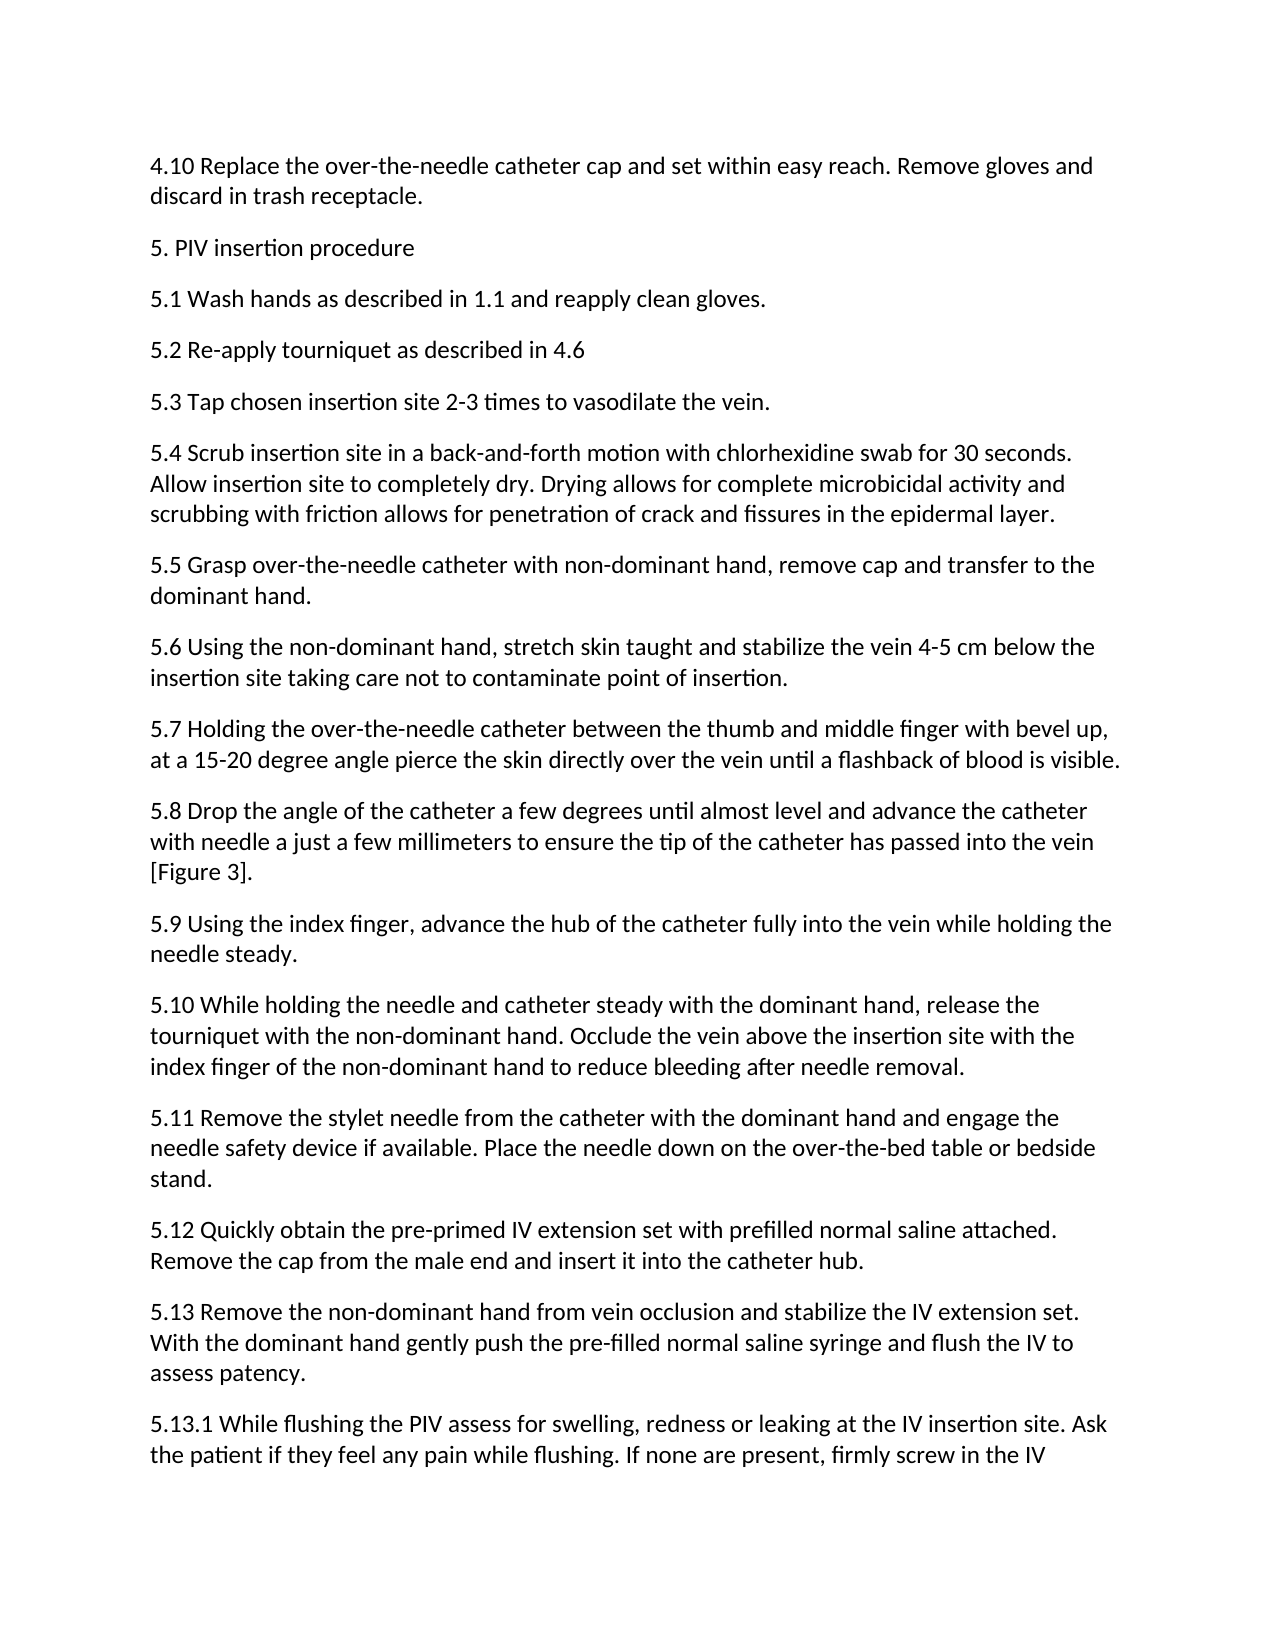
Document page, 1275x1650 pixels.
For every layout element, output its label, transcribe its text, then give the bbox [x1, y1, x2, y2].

text 5.4 Scrub insertion site in a back-and-forth motion with chlorhexidine swab for 30 seconds. Allow insertion site to completely dry. Drying allows for complete microbicidal activity and scrubbing with friction allows for penetration of crack and fissures in the epidermal layer. [150, 437, 1125, 529]
text 5.5 Grasp over-the-needle catheter with non-dominant hand, remove cap and transfer to the dominant hand. [150, 550, 1125, 611]
text 5.10 While holding the needle and catheter steady with the dominant hand, release the tourniquet with the non-dominant hand. Occlude the vein above the insertion site with the index finger of the non-dominant hand to reduce bleeding after needle removal. [150, 989, 1125, 1081]
text 5.12 Quickly obtain the pre-primed IV extension set with prefilled normal saline attached. Remove the cap from the male end and insert it into the catheter hub. [150, 1214, 1125, 1275]
text 5.2 Re-apply tourniquet as described in 4.6 [150, 334, 1125, 365]
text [150, 1409, 1125, 1470]
text 5.3 Tap chosen insertion site 2-3 times to vasodilate the vein. [150, 386, 1125, 416]
text 5.13 Remove the non-dominant hand from vein occlusion and stabilize the IV extension set. With the dominant hand gently push the pre-filled normal saline syringe and flush the IV to assess patency. [150, 1296, 1125, 1388]
text 5.11 Remove the stylet needle from the catheter with the dominant hand and engage the needle safety device if available. Place the needle down on the over-the-bed table or bedside stand. [150, 1102, 1125, 1193]
text 4.10 Replace the over-the-needle catheter cap and set within easy reach. Remove gloves and discard in trash receptacle. [150, 150, 1125, 211]
text 5.1 Wash hands as described in 1.1 and reapply clean gloves. [150, 283, 1125, 314]
text 5. PIV insertion procedure [150, 232, 1125, 262]
text 5.6 Using the non-dominant hand, stretch skin taught and stabilize the vein 4-5 cm below the insertion site taking care not to contaminate point of insertion. [150, 632, 1125, 693]
text 5.9 Using the index finger, advance the hub of the catheter fully into the vein while holding the needle steady. [150, 908, 1125, 969]
text 5.8 Drop the angle of the catheter a few degrees until almost level and advance the catheter with needle a just a few millimeters to ensure the tip of the catheter has passed into the vein [Figure 3]. [150, 795, 1125, 887]
text 5.7 Holding the over-the-needle catheter between the thumb and middle finger with bevel up, at a 15-20 degree angle pierce the skin directly over the vein until a flashback of blood is visible. [150, 713, 1125, 774]
